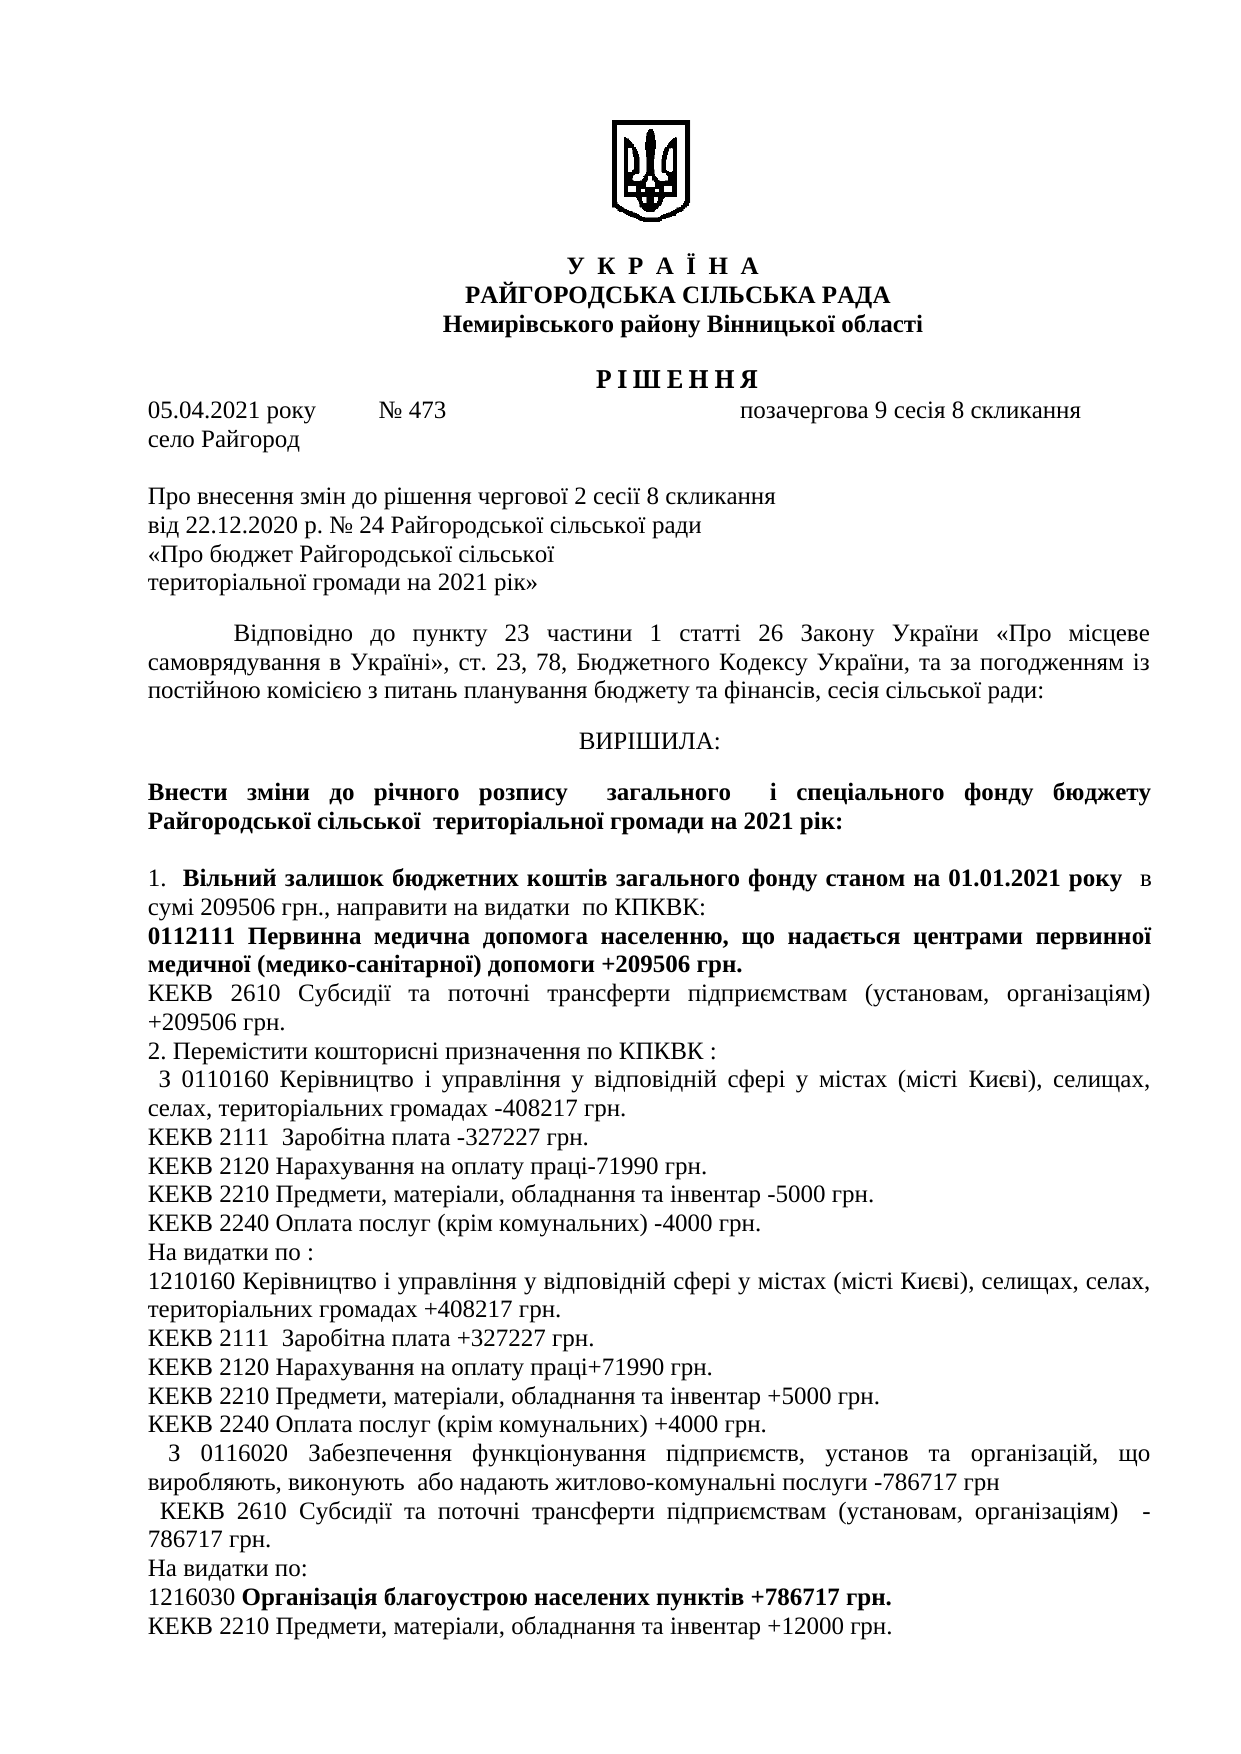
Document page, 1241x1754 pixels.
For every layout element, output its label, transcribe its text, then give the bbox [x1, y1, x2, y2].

text КЕКВ 2240 Оплата послуг (крім комунальних) -4000 грн. [148, 1208, 1152, 1237]
subtitle Немирівського району Вінницької області [369, 309, 1152, 337]
text КЕКВ 2120 Нарахування на оплату праці-71990 грн. [148, 1151, 1152, 1179]
subtitle Р І Ш Е Н Н Я [148, 366, 1152, 395]
text 1. Вільний залишок бюджетних коштів загального фонду станом на 01.01.2021 року в сумі 209506 грн., направити на видатки по КПКВК: [148, 863, 1152, 921]
text КЕКВ 2111 Заробітна плата -327227 грн. [148, 1122, 1152, 1151]
list З 0116020 Забезпечення функціонування підприємств, установ та організацій, що виробляють, виконують або надають житлово-комунальні послуги -786717 грн [148, 1438, 1152, 1496]
text 0112111 Первинна медична допомога населенню, що надається центрами первинної медичної (медико-санітарної) допомоги +209506 грн. [148, 921, 1152, 978]
text 1216030 Організація благоустрою населених пунктів +786717 грн. [148, 1582, 1152, 1611]
text Внести зміни до річного розпису загального і спеціального фонду бюджету Райгородської сільської територіальної громади на 2021 рік: [148, 777, 1152, 834]
text Відповідно до пункту 23 частини 1 статті 26 Закону України «Про місцеве самоврядування в Україні», ст. 23, 78, Бюджетного Кодексу України, та за погодженням із постійною комісією з питань планування бюджету та фінансів, сесія сільської ради: [148, 618, 1152, 704]
text село Райгород [148, 424, 1152, 452]
text ВИРІШИЛА: [148, 726, 1152, 755]
text 05.04.2021 року № 473 позачергова 9 cесія 8 скликання [148, 395, 1152, 424]
text У К Р А Ї Н А [148, 251, 1152, 280]
text КЕКВ 2210 Предмети, матеріали, обладнання та інвентар -5000 грн. [148, 1179, 1152, 1208]
text КЕКВ 2120 Нарахування на оплату праці+71990 грн. [148, 1352, 1152, 1381]
list На видатки по: [148, 1553, 1152, 1582]
text 1210160 Керівництво і управління у відповідній сфері у містах (місті Києві), селищах, селах, територіальних громадах +408217 грн. [148, 1266, 1152, 1323]
text 2. Перемістити кошторисні призначення по КПКВК : [148, 1036, 1152, 1064]
text На видатки по : [148, 1237, 1152, 1266]
text КЕКВ 2610 Субсидії та поточні трансферти підприємствам (установам, організаціям) +209506 грн. [148, 978, 1152, 1036]
text територіальної громади на 2021 рік» [148, 567, 1152, 596]
text Про внесення змін до рішення чергової 2 сесії 8 скликання [148, 481, 1152, 510]
list КЕКВ 2210 Предмети, матеріали, обладнання та інвентар +12000 грн. [148, 1611, 1152, 1639]
text «Про бюджет Райгородської сільської [148, 539, 1152, 567]
list КЕКВ 2610 Субсидії та поточні трансферти підприємствам (установам, організаціям) -786717 грн. [148, 1496, 1152, 1553]
text КЕКВ 2240 Оплата послуг (крім комунальних) +4000 грн. [148, 1409, 1152, 1438]
text КЕКВ 2111 Заробітна плата +327227 грн. [148, 1323, 1152, 1352]
text КЕКВ 2210 Предмети, матеріали, обладнання та інвентар +5000 грн. [148, 1381, 1152, 1409]
text З 0110160 Керівництво і управління у відповідній сфері у містах (місті Києві), селищах, селах, територіальних громадах -408217 грн. [148, 1064, 1152, 1122]
subtitle РАЙГОРОДСЬКА СІЛЬСЬКА РАДА [148, 280, 1152, 309]
picture [610, 117, 691, 223]
text від 22.12.2020 р. № 24 Райгородської сільської ради [148, 510, 1152, 539]
